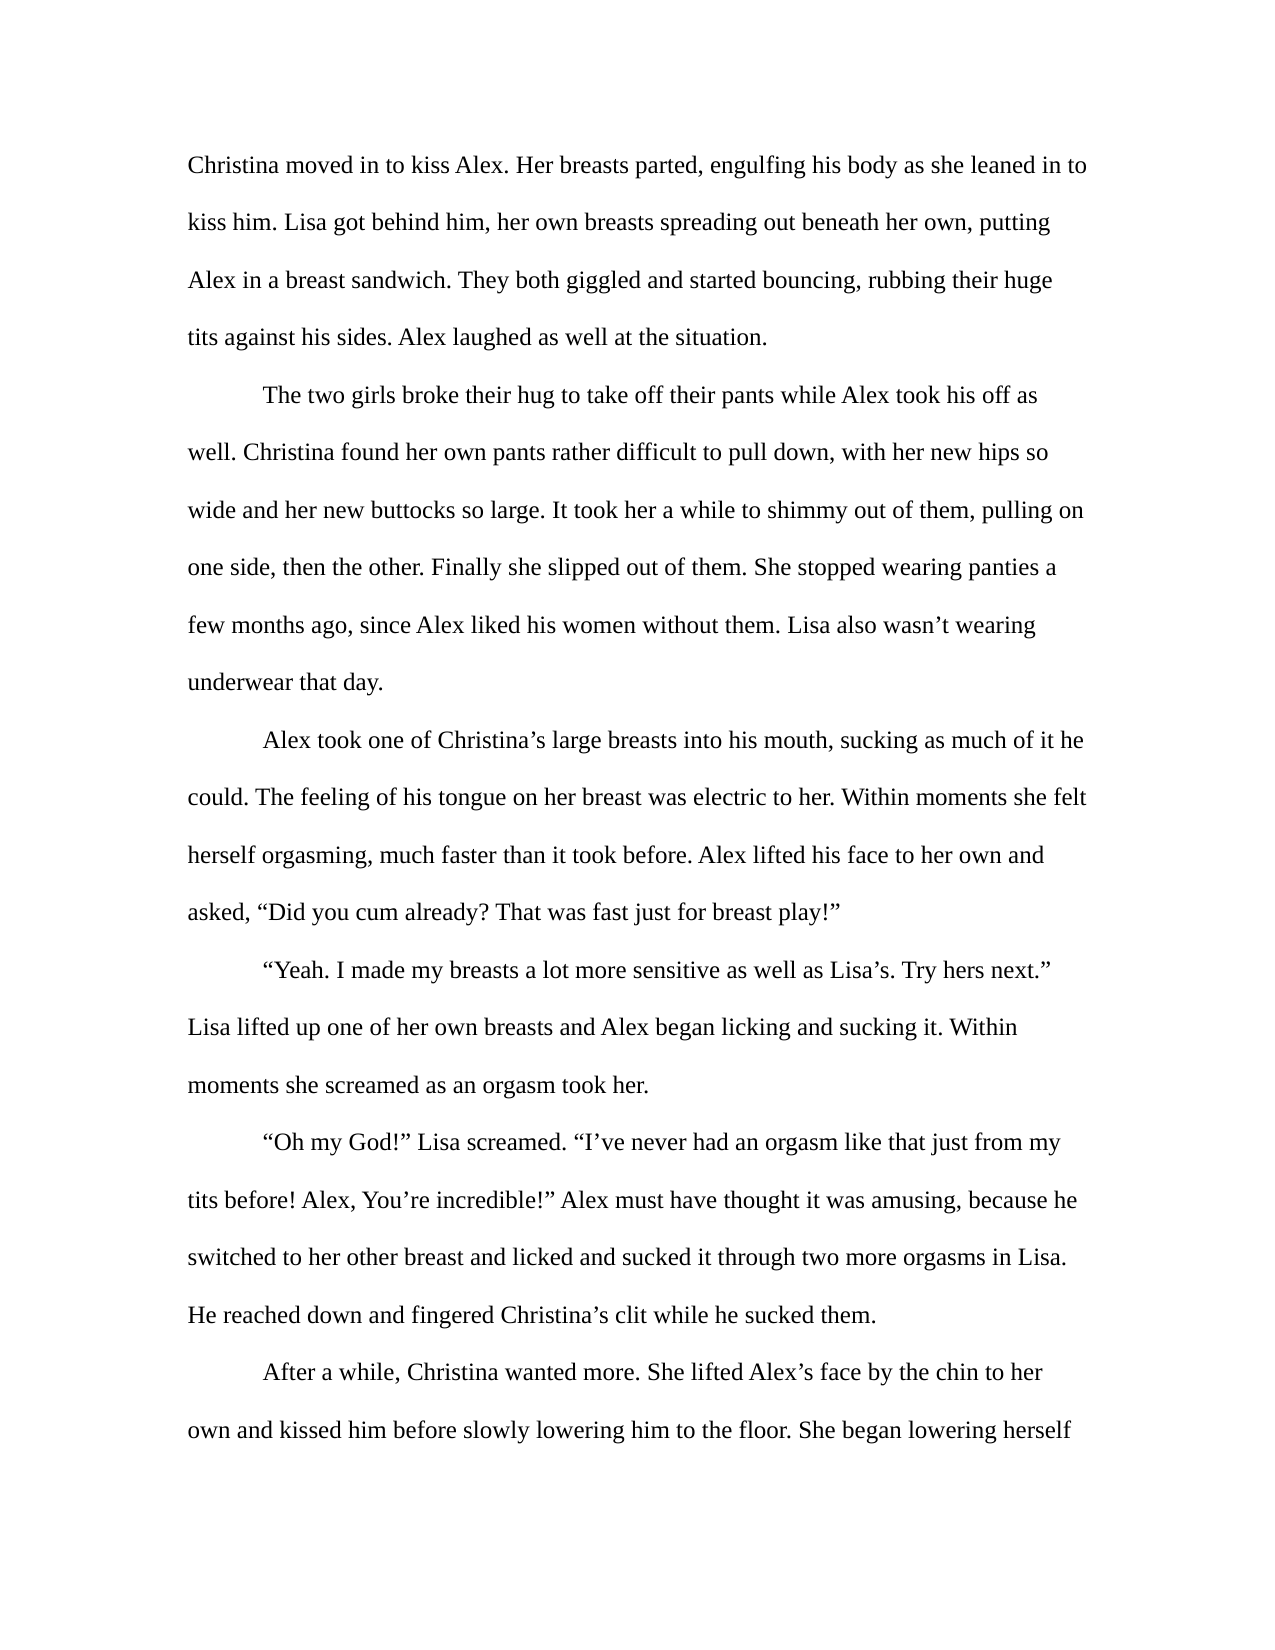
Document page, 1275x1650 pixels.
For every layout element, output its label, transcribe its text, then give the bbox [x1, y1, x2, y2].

text “Oh my God!” Lisa screamed. “I’ve never had an orgasm like that just from my tits before! Alex, You’re incredible!” Alex must have thought it was amusing, because he switched to her other breast and licked and sucked it through two more orgasms in Lisa. He reached down and fingered Christina’s clit while he sucked them. [187, 1127, 1087, 1329]
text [187, 150, 1087, 351]
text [187, 1357, 1087, 1444]
text Alex took one of Christina’s large breasts into his mouth, sucking as much of it he could. The feeling of his tongue on her breast was electric to her. Within moments she felt herself orgasming, much faster than it took before. Alex lifted his face to her own and asked, “Did you cum already? That was fast just for breast play!” [187, 725, 1087, 926]
text “Yeah. I made my breasts a lot more sensitive as well as Lisa’s. Try hers next.” Lisa lifted up one of her own breasts and Alex began licking and sucking it. Within moments she screamed as an orgasm took her. [187, 955, 1087, 1099]
text The two girls broke their hug to take off their pants while Alex took his off as well. Christina found her own pants rather difficult to pull down, with her new hips so wide and her new buttocks so large. It took her a while to shimmy out of them, pulling on one side, then the other. Finally she slipped out of them. She stopped wearing panties a few months ago, since Alex liked his women without them. Lisa also wasn’t wearing underwear that day. [187, 380, 1087, 696]
